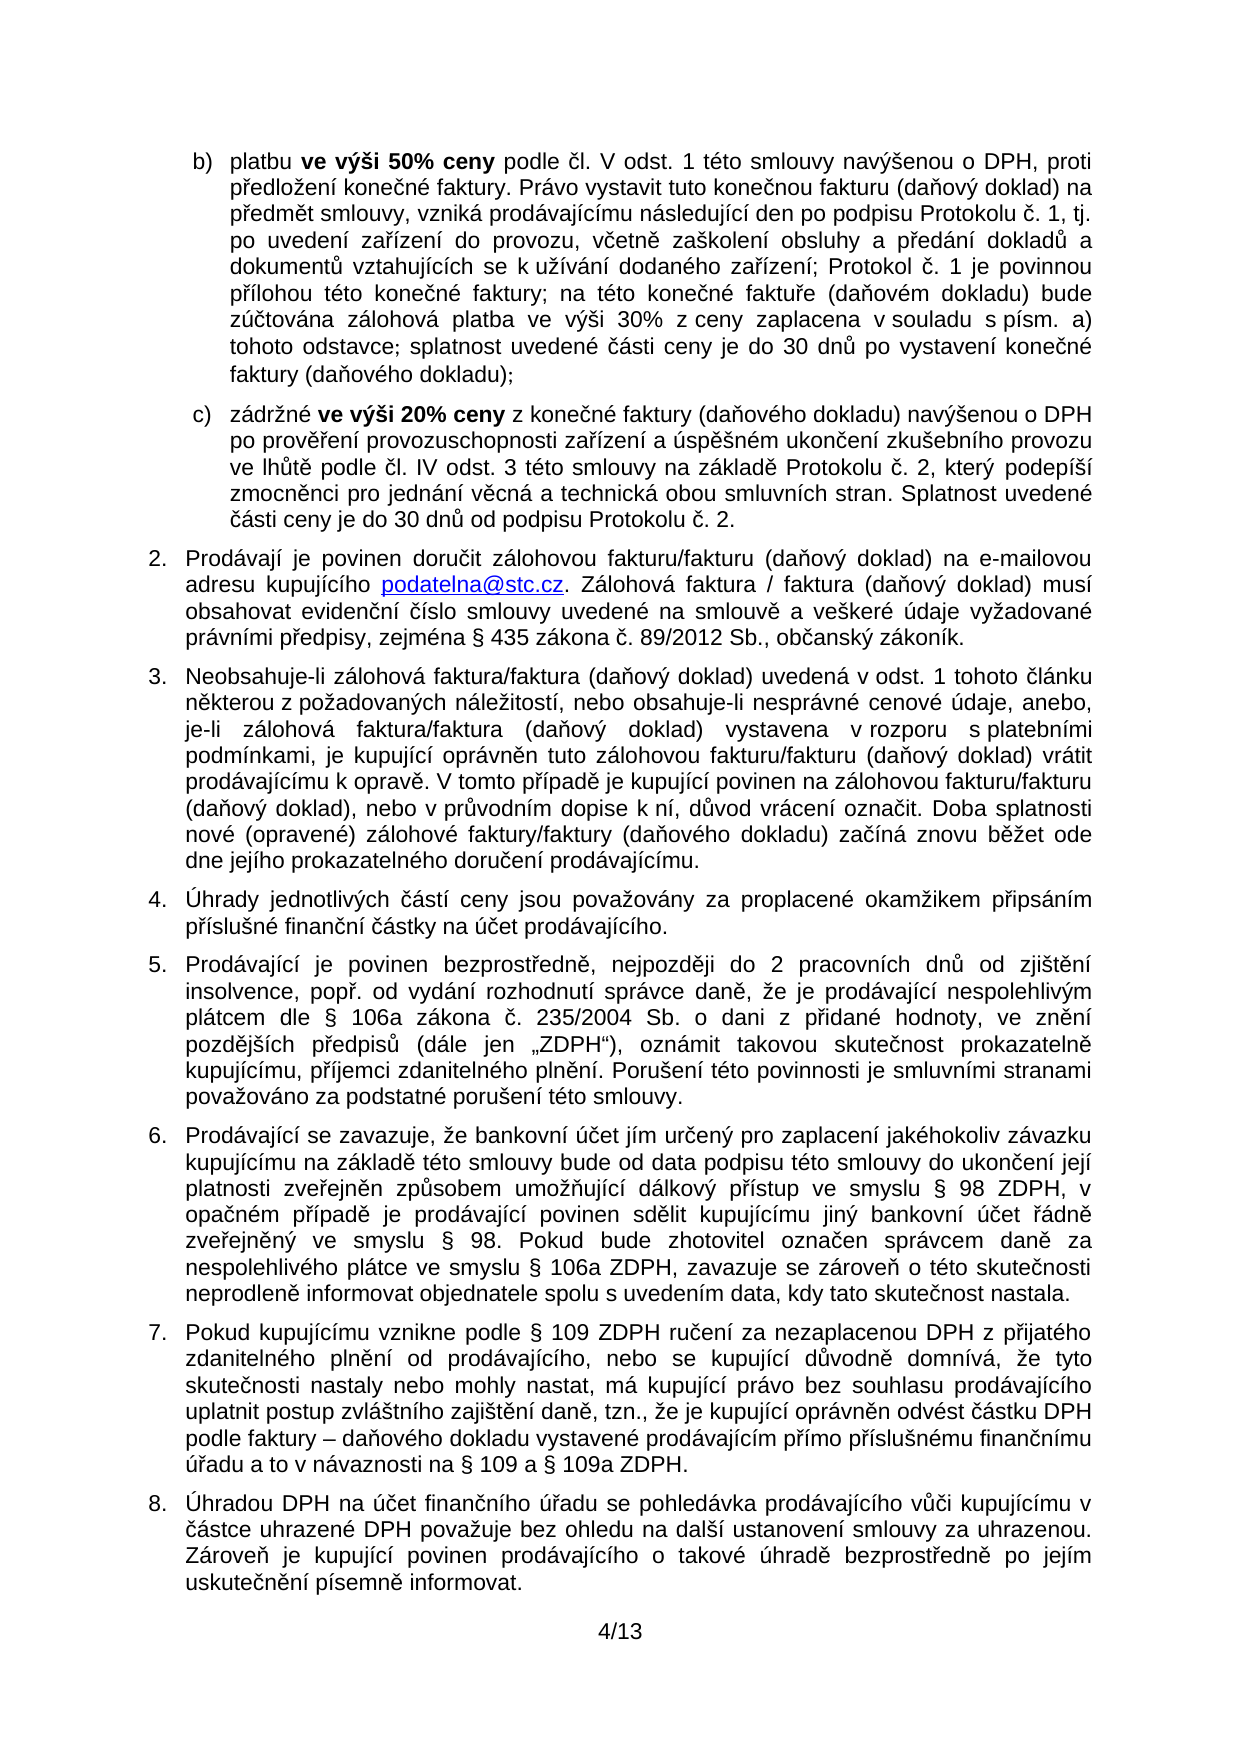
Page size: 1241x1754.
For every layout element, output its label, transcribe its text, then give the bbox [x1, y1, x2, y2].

list Prodávající se zavazuje, že bankovní účet jím určený pro zaplacení jakéhokoliv závazku kupujícímu na základě této smlouvy bude od data podpisu této smlouvy do ukončení její platnosti zveřejněn způsobem umožňující dálkový přístup ve smyslu § 98 ZDPH, v opačném případě je prodávající povinen sdělit kupujícímu jiný bankovní účet řádně zveřejněný ve smyslu § 98. Pokud bude zhotovitel označen správcem daně za nespolehlivého plátce ve smyslu § 106a ZDPH, zavazuje se zároveň o této skutečnosti neprodleně informovat objednatele spolu s uvedením data, kdy tato skutečnost nastala. [148, 1122, 1092, 1307]
list Úhradou DPH na účet finančního úřadu se pohledávka prodávajícího vůči kupujícímu v částce uhrazené DPH považuje bez ohledu na další ustanovení smlouvy za uhrazenou. Zároveň je kupující povinen prodávajícího o takové úhradě bezprostředně po jejím uskutečnění písemně informovat. [148, 1490, 1092, 1595]
list Neobsahuje-li zálohová faktura/faktura (daňový doklad) uvedená v odst. 1 tohoto článku některou z požadovaných náležitostí, nebo obsahuje-li nesprávné cenové údaje, anebo, je-li zálohová faktura/faktura (daňový doklad) vystavena v rozporu s platebními podmínkami, je kupující oprávněn tuto zálohovou fakturu/fakturu (daňový doklad) vrátit prodávajícímu k opravě. V tomto případě je kupující povinen na zálohovou fakturu/fakturu (daňový doklad), nebo v průvodním dopise k ní, důvod vrácení označit. Doba splatnosti nové (opravené) zálohové faktury/faktury (daňového dokladu) začíná znovu běžet ode dne jejího prokazatelného doručení prodávajícímu. [148, 663, 1092, 874]
list Prodávající je povinen bezprostředně, nejpozději do 2 pracovních dnů od zjištění insolvence, popř. od vydání rozhodnutí správce daně, že je prodávající nespolehlivým plátcem dle § 106a zákona č. 235/2004 Sb. o dani z přidané hodnoty, ve znění pozdějších předpisů (dále jen „ZDPH“), oznámit takovou skutečnost prokazatelně kupujícímu, příjemci zdanitelného plnění. Porušení této povinnosti je smluvními stranami považováno za podstatné porušení této smlouvy. [148, 951, 1092, 1109]
list Úhrady jednotlivých částí ceny jsou považovány za proplacené okamžikem připsáním příslušné finanční částky na účet prodávajícího. [148, 886, 1092, 939]
list zádržné ve výši 20% ceny z konečné faktury (daňového dokladu) navýšenou o DPH po prověření provozuschopnosti zařízení a úspěšném ukončení zkušebního provozu ve lhůtě podle čl. IV odst. 3 této smlouvy na základě Protokolu č. 2, který podepíší zmocněnci pro jednání věcná a technická obou smluvních stran. Splatnost uvedené části ceny je do 30 dnů od podpisu Protokolu č. 2. [192, 401, 1092, 532]
list Prodávají je povinen doručit zálohovou fakturu/fakturu (daňový doklad) na e-mailovou adresu kupujícího podatelna@stc.cz. Zálohová faktura / faktura (daňový doklad) musí obsahovat evidenční číslo smlouvy uvedené na smlouvě a veškeré údaje vyžadované právními předpisy, zejména § 435 zákona č. 89/2012 Sb., občanský zákoník. [148, 545, 1092, 650]
list platbu ve výši 50% ceny podle čl. V odst. 1 této smlouvy navýšenou o DPH, proti předložení konečné faktury. Právo vystavit tuto konečnou fakturu (daňový doklad) na předmět smlouvy, vzniká prodávajícímu následující den po podpisu Protokolu č. 1, tj. po uvedení zařízení do provozu, včetně zaškolení obsluhy a předání dokladů a dokumentů vztahujících se k užívání dodaného zařízení; Protokol č. 1 je povinnou přílohou této konečné faktury; na této konečné faktuře (daňovém dokladu) bude zúčtována zálohová platba ve výši 30% z ceny zaplacena v souladu s písm. a) tohoto odstavce; splatnost uvedené části ceny je do 30 dnů po vystavení konečné faktury (daňového dokladu); [192, 148, 1092, 388]
list Pokud kupujícímu vznikne podle § 109 ZDPH ručení za nezaplacenou DPH z přijatého zdanitelného plnění od prodávajícího, nebo se kupující důvodně domnívá, že tyto skutečnosti nastaly nebo mohly nastat, má kupující právo bez souhlasu prodávajícího uplatnit postup zvláštního zajištění daně, tzn., že je kupující oprávněn odvést částku DPH podle faktury – daňového dokladu vystavené prodávajícím přímo příslušnému finančnímu úřadu a to v návaznosti na § 109 a § 109a ZDPH. [148, 1319, 1092, 1477]
